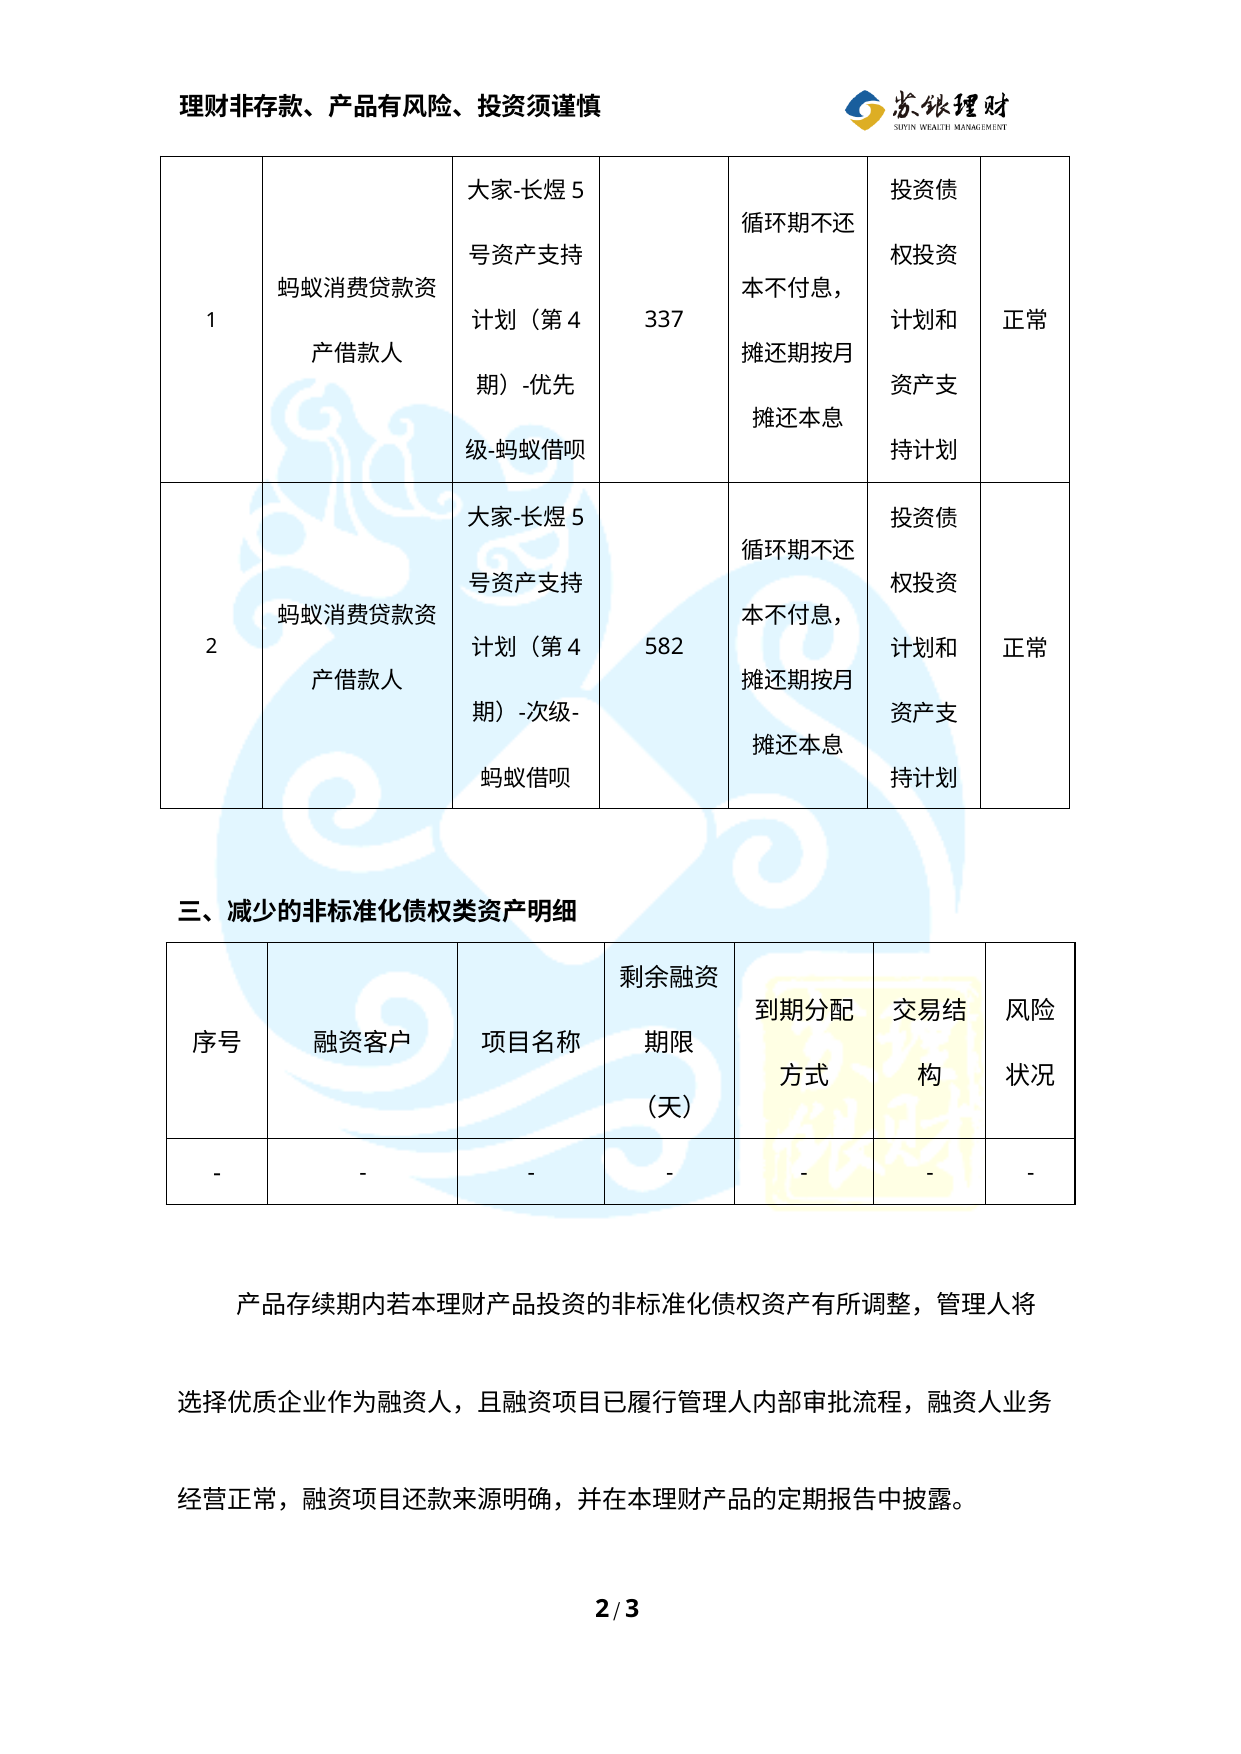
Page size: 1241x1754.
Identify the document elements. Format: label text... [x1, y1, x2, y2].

text 产品存续期内若本理财产品投资的非标准化债权资产有所调整，管理人将选择优质企业作为融资人，且融资项目已履行管理人内部审批流程，融资人业务经营正常，融资项目还款来源明确，并在本理财产品的定期报告中披露。 [177, 1270, 1053, 1530]
picture [820, 72, 1039, 143]
table_cell 投资债权投资计划和资产支持计划 [868, 483, 980, 808]
table_cell 循环期不还本不付息，摊还期按月摊还本息 [729, 157, 867, 482]
table_cell 大家-长煜5号资产支持计划（第4期）-优先级-蚂蚁借呗 [453, 157, 599, 482]
table_header 序号 [167, 943, 267, 1138]
table_header 剩余融资期限（天） [605, 943, 734, 1138]
table_cell 正常 [981, 483, 1069, 808]
table_cell - [268, 1139, 457, 1204]
table_cell - [458, 1139, 604, 1204]
table_cell 337 [600, 157, 728, 482]
table_cell 正常 [981, 157, 1069, 482]
table_header 项目名称 [458, 943, 604, 1138]
table_header 风险状况 [986, 943, 1074, 1138]
table_cell - [605, 1139, 734, 1204]
table_cell 蚂蚁消费贷款资产借款人 [263, 157, 452, 482]
table_cell 1 [161, 157, 262, 482]
table_cell 蚂蚁消费贷款资产借款人 [263, 483, 452, 808]
table_cell - [167, 1139, 267, 1204]
subtitle 减少的非标准化债权类资产明细 [177, 877, 1053, 942]
table_cell 循环期不还本不付息，摊还期按月摊还本息 [729, 483, 867, 808]
table_header 融资客户 [268, 943, 457, 1138]
table_header 交易结构 [874, 943, 985, 1138]
table_cell 大家-长煜5号资产支持计划（第4期）-次级-蚂蚁借呗 [453, 483, 599, 808]
table_cell - [986, 1139, 1074, 1204]
table_header 到期分配方式 [735, 943, 873, 1138]
table_cell 582 [600, 483, 728, 808]
table_cell - [735, 1139, 873, 1204]
table_cell 投资债权投资计划和资产支持计划 [868, 157, 980, 482]
table_cell - [874, 1139, 985, 1204]
table_cell 2 [161, 483, 262, 808]
